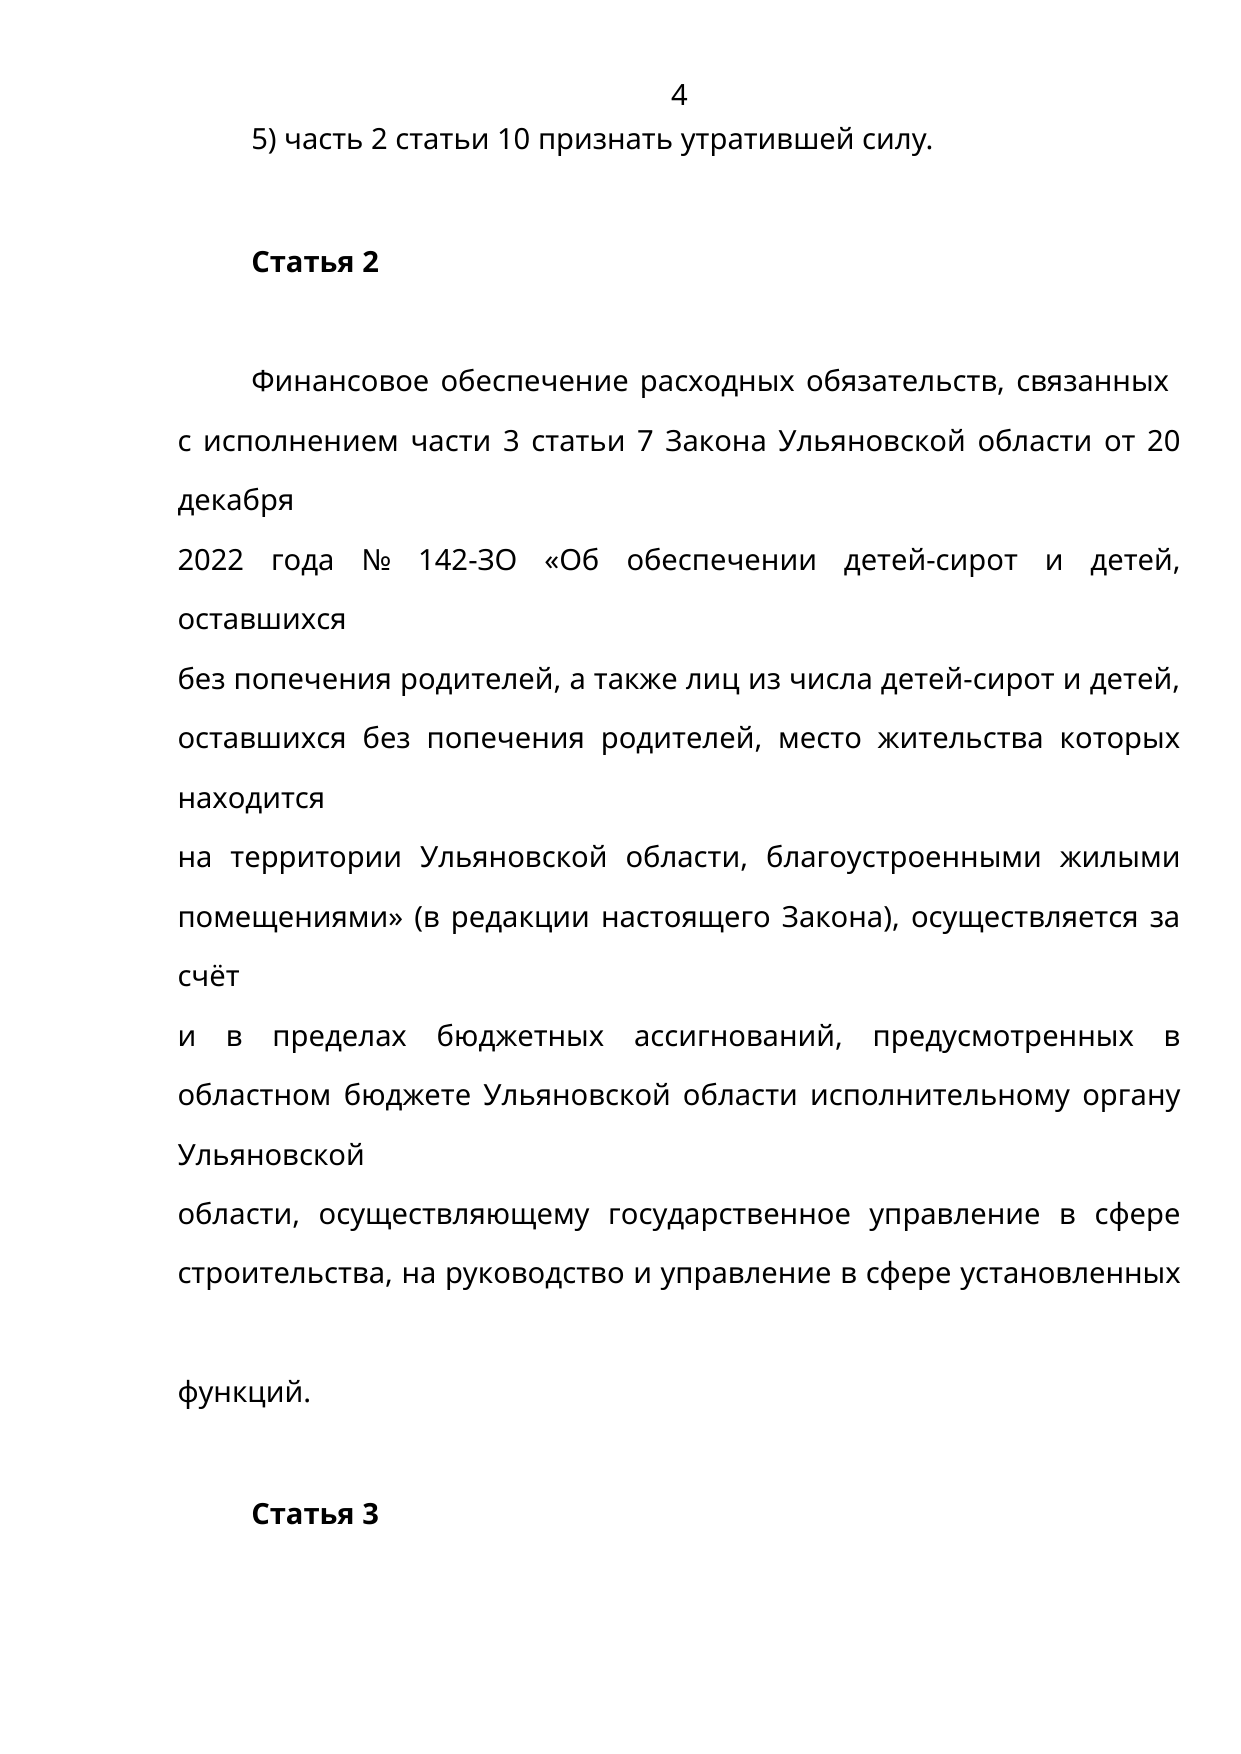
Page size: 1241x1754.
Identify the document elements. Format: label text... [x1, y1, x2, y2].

text Статья 2 [177, 242, 1181, 281]
text Статья 3 [177, 1494, 1181, 1533]
text 5) часть 2 статьи 10 признать утратившей силу. [177, 118, 1181, 158]
text Финансовое обеспечение расходных обязательств, связанных с исполнением части 3 статьи 7 Закона Ульяновской области от 20 декабря 2022 года № 142-ЗО «Об обеспечении детей-сирот и детей, оставшихся без попечения родителей, а также лиц из числа детей-сирот и детей, оставшихся без попечения родителей, место жительства которых находится на территории Ульяновской области, благоустроенными жилыми помещениями» (в редакции настоящего Закона), осуществляется за счёт и в пределах бюджетных ассигнований, предусмотренных в областном бюджете Ульяновской области исполнительному органу Ульяновской области, осуществляющему государственное управление в сфере строительства, на руководство и управление в сфере установленных функций. [177, 361, 1181, 1411]
